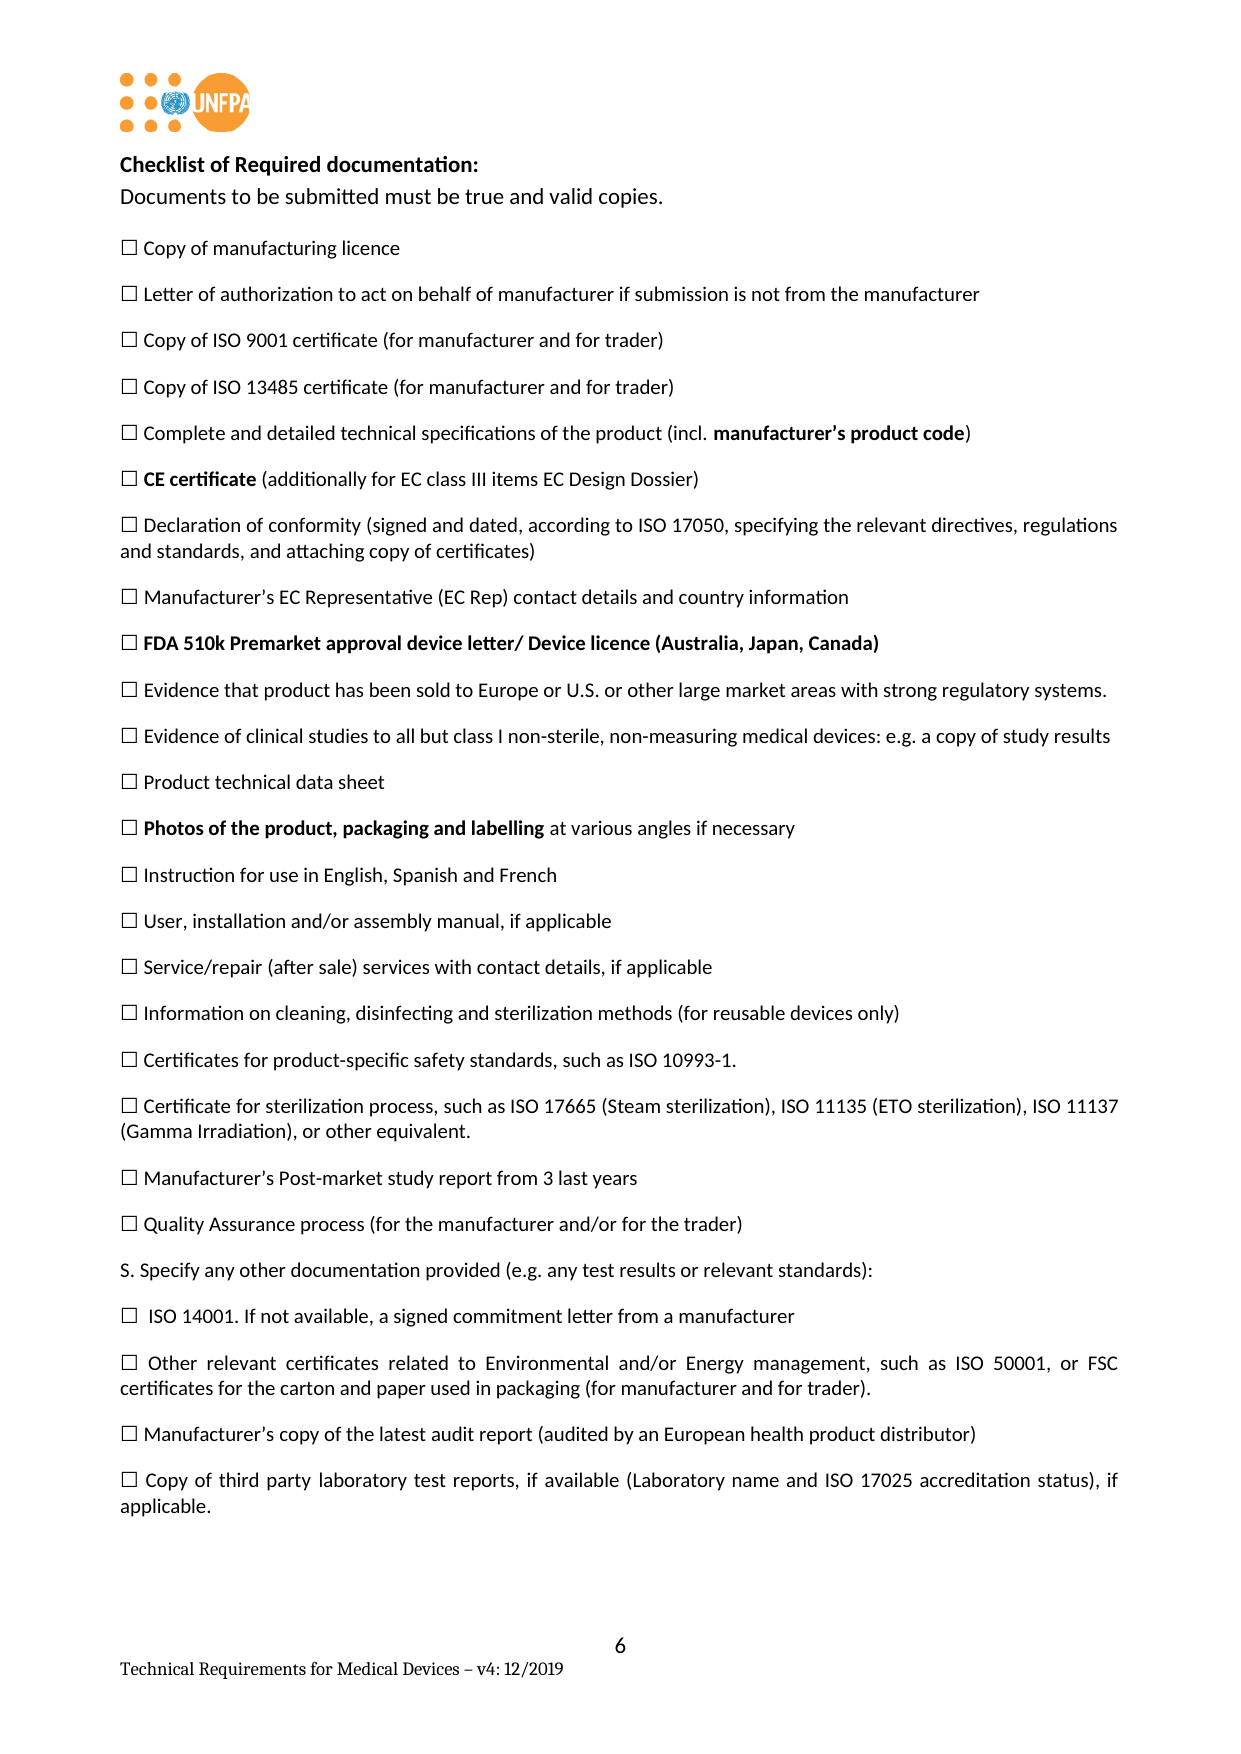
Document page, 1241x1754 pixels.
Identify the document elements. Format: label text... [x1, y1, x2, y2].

text ☐ Evidence of clinical studies to all but class I non-sterile, non-measuring medical devices: e.g. a copy of study results [120, 723, 1120, 748]
text ☐ Certificates for product-specific safety standards, such as ISO 10993-1. [120, 1047, 1120, 1072]
text ☐ Service/repair (after sale) services with contact details, if applicable [120, 954, 1120, 980]
text ☐ Letter of authorization to act on behalf of manufacturer if submission is not from the manufacturer [120, 281, 1120, 307]
text ☐ Information on cleaning, disinfecting and sterilization methods (for reusable devices only) [120, 1001, 1120, 1026]
text ☐ Copy of ISO 13485 certificate (for manufacturer and for trader) [120, 374, 1120, 399]
text ☐ Copy of third party laboratory test reports, if available (Laboratory name and ISO 17025 accreditation status), if applicable. [120, 1468, 1120, 1518]
text ☐ Evidence that product has been sold to Europe or U.S. or other large market areas with strong regulatory systems. [120, 677, 1120, 702]
text ☐ Complete and detailed technical specifications of the product (incl. manufacturer’s product code) [120, 420, 1120, 446]
text ☐ CE certificate (additionally for EC class III items EC Design Dossier) [120, 466, 1120, 492]
text ☐ Manufacturer’s copy of the latest audit report (audited by an European health product distributor) [120, 1421, 1120, 1447]
text ☐ Product technical data sheet [120, 769, 1120, 795]
text Checklist of Required documentation: Documents to be submitted must be true and valid copies. [120, 150, 1120, 210]
text ☐ Certificate for sterilization process, such as ISO 17665 (Steam sterilization), ISO 11135 (ETO sterilization), ISO 11137 (Gamma Irradiation), or other equivalent. [120, 1093, 1120, 1144]
text ☐ Copy of manufacturing licence [120, 235, 1120, 261]
text ☐ ISO 14001. If not available, a signed commitment letter from a manufacturer [120, 1303, 1120, 1329]
picture [120, 73, 250, 132]
text ☐ FDA 510k Premarket approval device letter/ Device licence (Australia, Japan, Canada) [120, 631, 1120, 656]
text ☐ Photos of the product, packaging and labelling at various angles if necessary [120, 816, 1120, 841]
text S. Specify any other documentation provided (e.g. any test results or relevant standards): [120, 1257, 1120, 1283]
text ☐ Manufacturer’s EC Representative (EC Rep) contact details and country information [120, 584, 1120, 610]
text ☐ Instruction for use in English, Spanish and French [120, 862, 1120, 887]
text ☐ Copy of ISO 9001 certificate (for manufacturer and for trader) [120, 328, 1120, 353]
text ☐ Manufacturer’s Post-market study report from 3 last years [120, 1165, 1120, 1190]
text ☐ Quality Assurance process (for the manufacturer and/or for the trader) [120, 1211, 1120, 1236]
text ☐ Declaration of conformity (signed and dated, according to ISO 17050, specifying the relevant directives, regulations and standards, and attaching copy of certificates) [120, 513, 1120, 563]
text ☐ User, installation and/or assembly manual, if applicable [120, 908, 1120, 933]
text ☐ Other relevant certificates related to Environmental and/or Energy management, such as ISO 50001, or FSC certificates for the carton and paper used in packaging (for manufacturer and for trader). [120, 1350, 1120, 1401]
